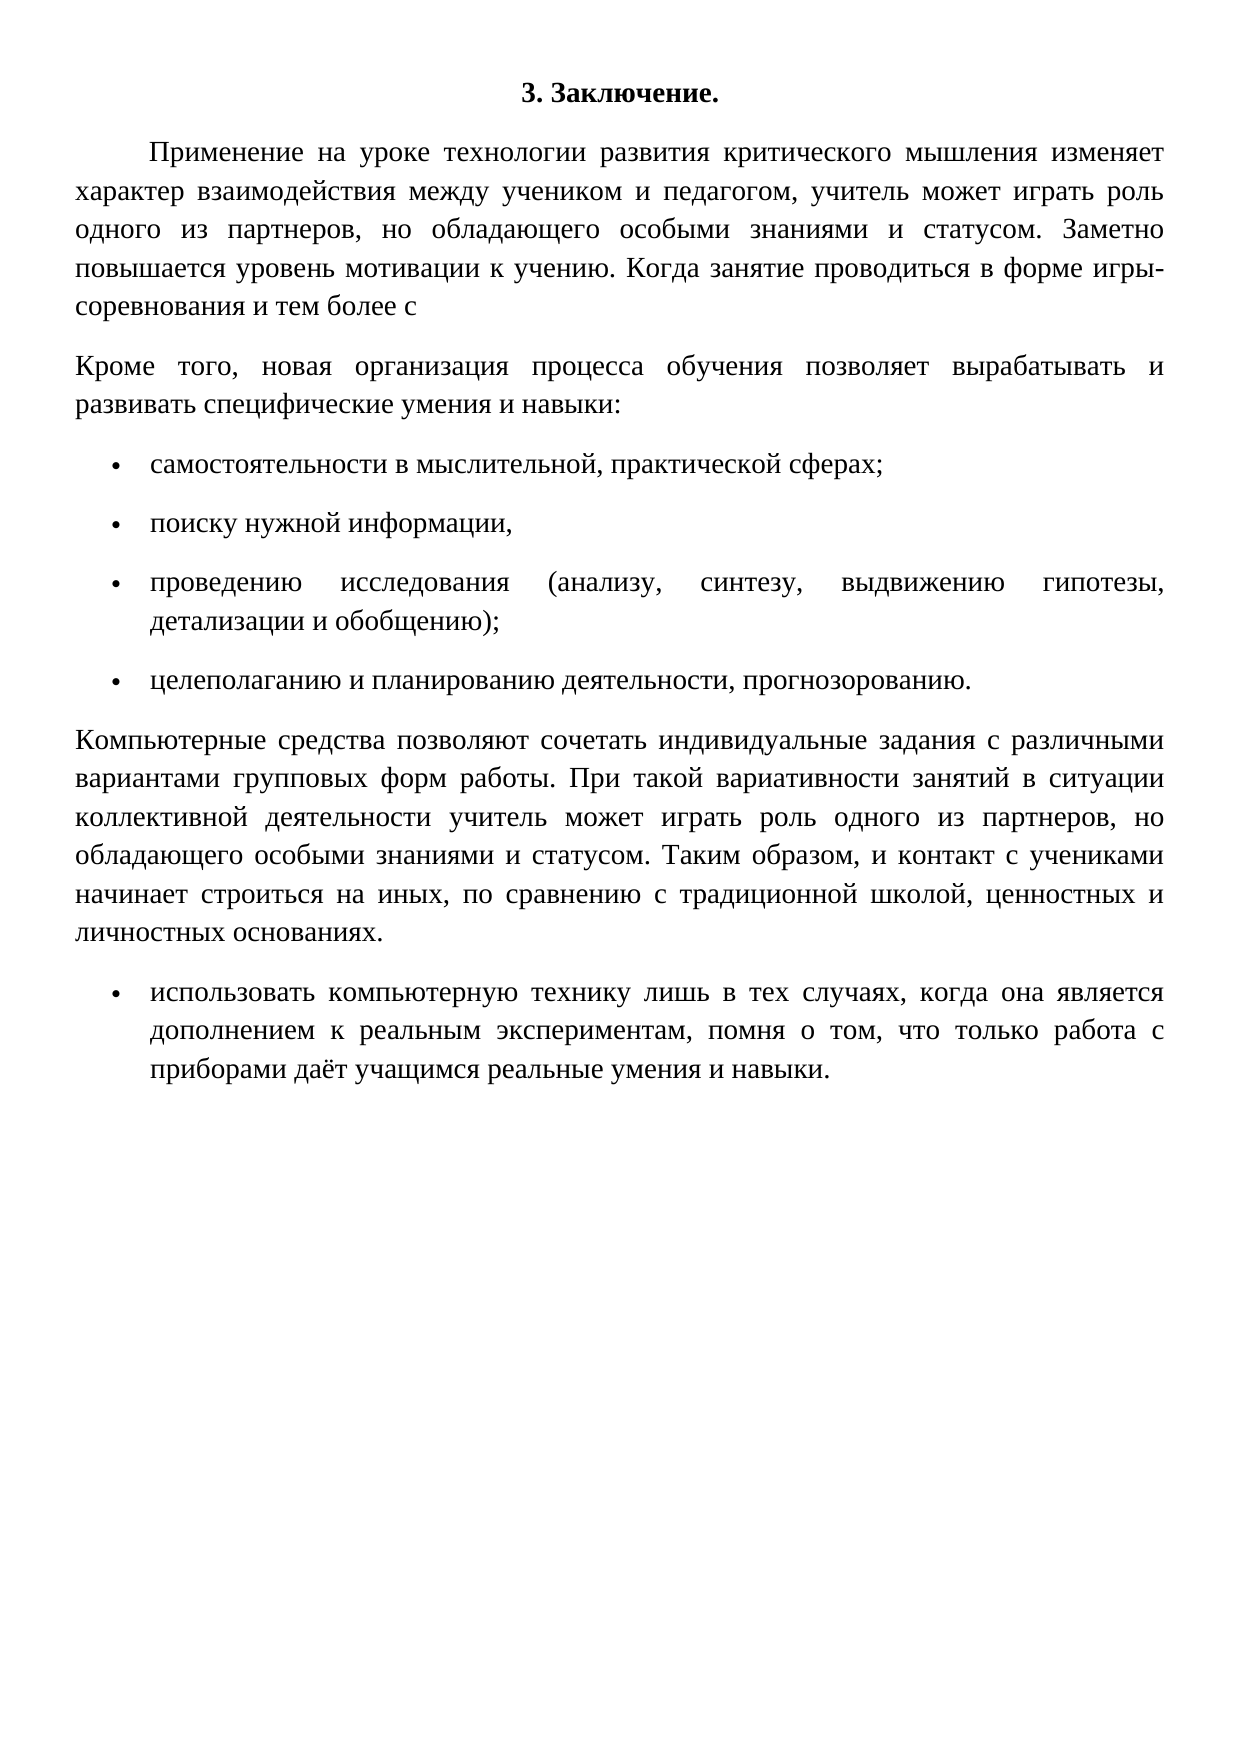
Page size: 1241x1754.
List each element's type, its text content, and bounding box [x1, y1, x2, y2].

list использовать компьютерную технику лишь в тех случаях, когда она является дополнением к реальным экспериментам, помня о том, что только работа с приборами даёт учащимся реальные умения и навыки. [112, 974, 1165, 1084]
list поиску нужной информации, [112, 505, 1165, 539]
text 3. Заключение. [75, 75, 1165, 108]
list самостоятельности в мыслительной, практической сферах; [112, 446, 1165, 479]
text Компьютерные средства позволяют сочетать индивидуальные задания с различными вариантами групповых форм работы. При такой вариативности занятий в ситуации коллективной деятельности учитель может играть роль одного из партнеров, но обладающего особыми знаниями и статусом. Таким образом, и контакт с учениками начинает строиться на иных, по сравнению с традиционной школой, ценностных и личностных основаниях. [75, 722, 1165, 948]
list целеполаганию и планированию деятельности, прогнозорованию. [112, 662, 1165, 696]
text Кроме того, новая организация процесса обучения позволяет вырабатывать и развивать специфические умения и навыки: [75, 348, 1165, 420]
list проведению исследования (анализу, синтезу, выдвижению гипотезы, детализации и обобщению); [112, 564, 1165, 637]
text Применение на уроке технологии развития критического мышления изменяет характер взаимодействия между учеником и педагогом, учитель может играть роль одного из партнеров, но обладающего особыми знаниями и статусом. Заметно повышается уровень мотивации к учению. Когда занятие проводиться в форме игры-соревнования и тем более с [75, 134, 1165, 322]
